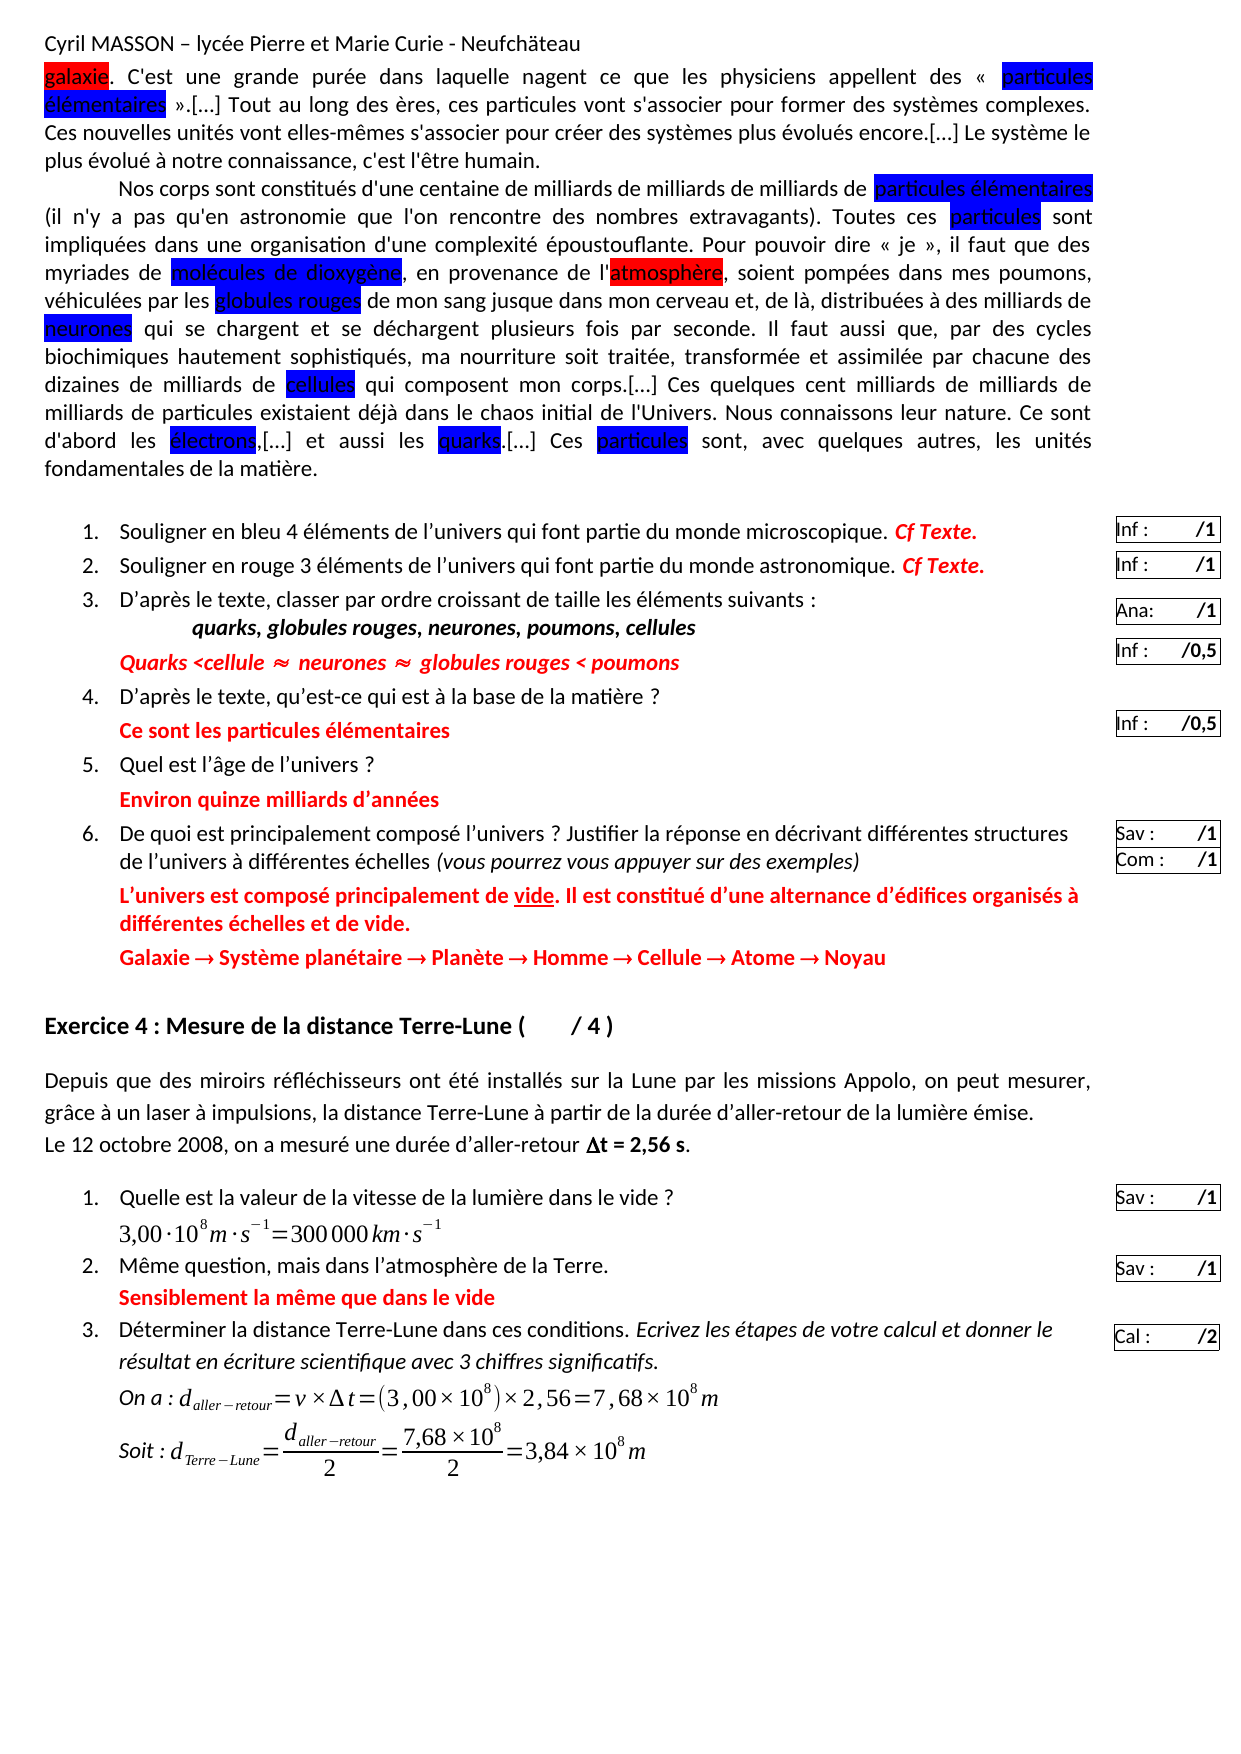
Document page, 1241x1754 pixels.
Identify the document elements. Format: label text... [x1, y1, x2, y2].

list Quelle est la valeur de la vitesse de la lumière dans le vide ? [82, 1183, 1093, 1211]
text Sensiblement la même que dans le vide [119, 1283, 1093, 1311]
list Déterminer la distance Terre-Lune dans ces conditions. Ecrivez les étapes de votre calcul et donner le résultat en écriture scientifique avec 3 chiffres significatifs. [82, 1315, 1093, 1375]
text Exercice 4 : Mesure de la distance Terre-Lune ( / 4 ) [44, 1010, 1093, 1041]
list D’après le texte, qu’est-ce qui est à la base de la matière ? [82, 682, 1093, 710]
text Quarks <cellule neurones globules rouges < poumons [119, 648, 1093, 676]
list Quel est l’âge de l’univers ? [82, 750, 1093, 778]
text Soit : [119, 1418, 1093, 1481]
list De quoi est principalement composé l’univers ? Justifier la réponse en décrivant différentes structures de l’univers à différentes échelles (vous pourrez vous appuyer sur des exemples) [82, 819, 1093, 875]
list Souligner en rouge 3 éléments de l’univers qui font partie du monde astronomique. Cf Texte. [82, 551, 1093, 579]
text Nos corps sont constitués d'une centaine de milliards de milliards de milliards de particules élémentaires (il n'y a pas qu'en astronomie que l'on rencontre des nombres extravagants). Toutes ces particules sont impliquées dans une organisation d'une complexité époustouflante. Pour pouvoir dire « je », il faut que des myriades de molécules de dioxygène, en provenance de l'atmosphère, soient pompées dans mes poumons, véhiculées par les globules rouges de mon sang jusque dans mon cerveau et, de là, distribuées à des milliards de neurones qui se chargent et se déchargent plusieurs fois par seconde. Il faut aussi que, par des cycles biochimiques hautement sophistiqués, ma nourriture soit traitée, transformée et assimilée par chacune des dizaines de milliards de cellules qui composent mon corps.[…] Ces quelques cent milliards de milliards de milliards de particules existaient déjà dans le chaos initial de l'Univers. Nous connaissons leur nature. Ce sont d'abord les électrons,[…] et aussi les quarks.[…] Ces particules sont, avec quelques autres, les unités fondamentales de la matière. [44, 174, 1093, 482]
text Le 12 octobre 2008, on a mesuré une durée d’aller-retour t = 2,56 s. [44, 1130, 1093, 1158]
list Souligner en bleu 4 éléments de l’univers qui font partie du monde microscopique. Cf Texte. [82, 517, 1093, 545]
text Ce sont les particules élémentaires [119, 716, 1093, 744]
text Galaxie Système planétaire Planète Homme Cellule Atome Noyau [119, 943, 1093, 972]
text Depuis que des miroirs réfléchisseurs ont été installés sur la Lune par les missions Appolo, on peut mesurer, grâce à un laser à impulsions, la distance Terre-Lune à partir de la durée d’aller-retour de la lumière émise. [44, 1066, 1093, 1126]
list D’après le texte, classer par ordre croissant de taille les éléments suivants : quarks, globules rouges, neurones, poumons, cellules [82, 585, 1093, 641]
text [44, 62, 1093, 174]
list Même question, mais dans l’atmosphère de la Terre. [82, 1251, 1093, 1279]
text Environ quinze milliards d’années [119, 785, 1093, 813]
text On a : [119, 1379, 1093, 1414]
text L’univers est composé principalement de vide. Il est constitué d’une alternance d’édifices organisés à différentes échelles et de vide. [119, 881, 1093, 937]
